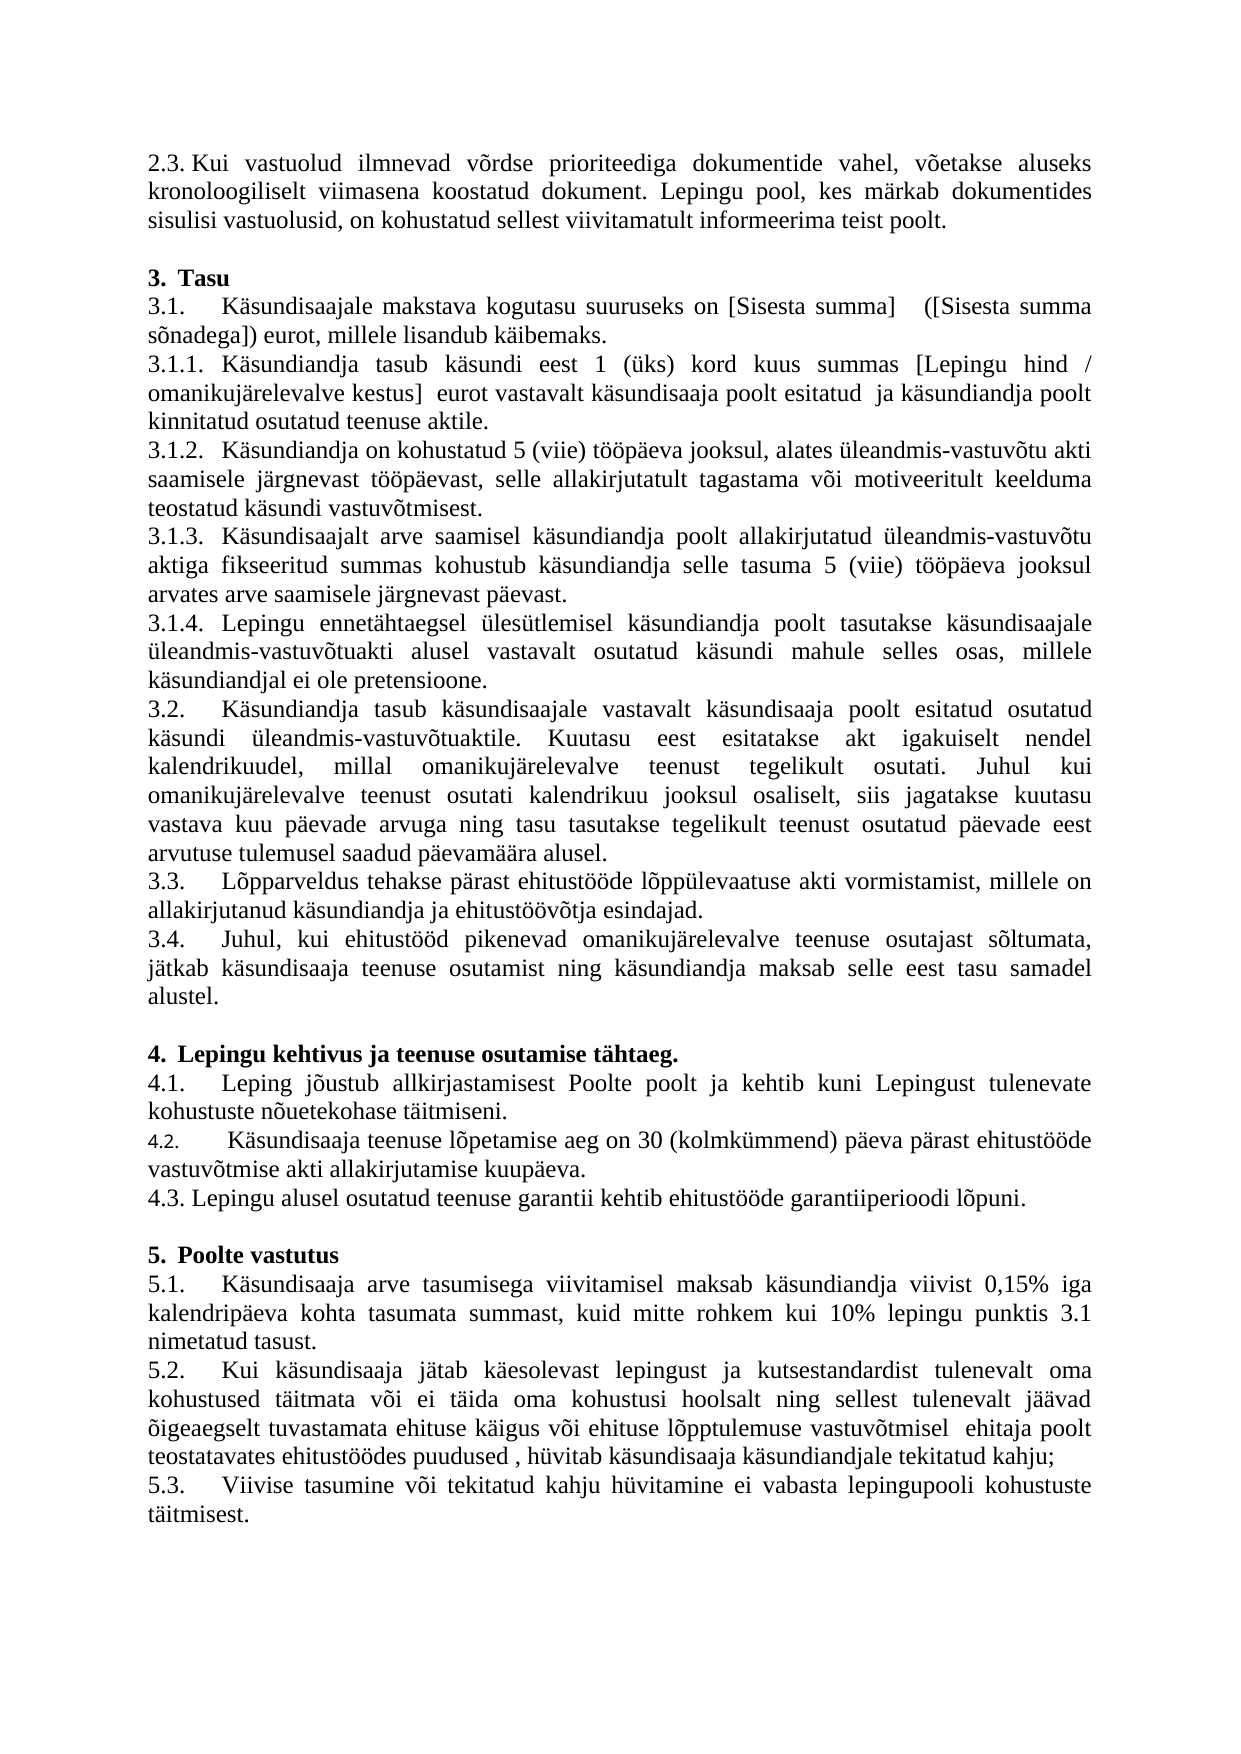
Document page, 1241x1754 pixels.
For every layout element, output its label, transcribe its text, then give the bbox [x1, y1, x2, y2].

list Lepingu ennetähtaegsel ülesütlemisel käsundiandja poolt tasutakse käsundisaajale üleandmis-vastuvõtuakti alusel vastavalt osutatud käsundi mahule selles osas, millele käsundiandjal ei ole pretensioone. [148, 608, 1093, 694]
list Kui käsundisaaja jätab käesolevast lepingust ja kutsestandardist tulenevalt oma kohustused täitmata või ei täida oma kohustusi hoolsalt ning sellest tulenevalt jäävad õigeaegselt tuvastamata ehituse käigus või ehituse lõpptulemuse vastuvõtmisel ehitaja poolt teostatavates ehitustöödes puudused , hüvitab käsundisaaja käsundiandjale tekitatud kahju; [148, 1355, 1093, 1470]
list Käsundiandja on kohustatud 5 (viie) tööpäeva jooksul, alates üleandmis-vastuvõtu akti saamisele järgnevast tööpäevast, selle allakirjutatult tagastama või motiveeritult keelduma teostatud käsundi vastuvõtmisest. [148, 435, 1093, 521]
list 4.1. Leping jõustub allkirjastamisest Poolte poolt ja kehtib kuni Lepingust tulenevate kohustuste nõuetekohase täitmiseni. [148, 1068, 1093, 1125]
list Käsundiandja tasub käsundi eest 1 (üks) kord kuus summas [Lepingu hind / omanikujärelevalve kestus] eurot vastavalt käsundisaaja poolt esitatud ja käsundiandja poolt kinnitatud osutatud teenuse aktile. [148, 349, 1093, 435]
text 2.3. Kui vastuolud ilmnevad võrdse prioriteediga dokumentide vahel, võetakse aluseks kronoloogiliselt viimasena koostatud dokument. Lepingu pool, kes märkab dokumentides sisulisi vastuolusid, on kohustatud sellest viivitamatult informeerima teist poolt. [148, 148, 1093, 234]
list Lepingu kehtivus ja teenuse osutamise tähtaeg. [148, 1039, 1093, 1068]
list Poolte vastutus [148, 1240, 1093, 1269]
list Lõpparveldus tehakse pärast ehitustööde lõppülevaatuse akti vormistamist, millele on allakirjutanud käsundiandja ja ehitustöövõtja esindajad. [148, 866, 1093, 924]
list Käsundisaaja arve tasumisega viivitamisel maksab käsundiandja viivist 0,15% iga kalendripäeva kohta tasumata summast, kuid mitte rohkem kui 10% lepingu punktis 3.1 nimetatud tasust. [148, 1269, 1093, 1355]
list Käsundiandja tasub käsundisaajale vastavalt käsundisaaja poolt esitatud osutatud käsundi üleandmis-vastuvõtuaktile. Kuutasu eest esitatakse akt igakuiselt nendel kalendrikuudel, millal omanikujärelevalve teenust tegelikult osutati. Juhul kui omanikujärelevalve teenust osutati kalendrikuu jooksul osaliselt, siis jagatakse kuutasu vastava kuu päevade arvuga ning tasu tasutakse tegelikult teenust osutatud päevade eest arvutuse tulemusel saadud päevamäära alusel. [148, 694, 1093, 866]
text 4.3. Lepingu alusel osutatud teenuse garantii kehtib ehitustööde garantiiperioodi lõpuni. [148, 1183, 1093, 1211]
list Käsundisaajale makstava kogutasu suuruseks on [Sisesta summa] ([Sisesta summa sõnadega]) eurot, millele lisandub käibemaks. [148, 291, 1093, 349]
list Viivise tasumine või tekitatud kahju hüvitamine ei vabasta lepingupooli kohustuste täitmisest. [148, 1470, 1093, 1528]
list 4.2. Käsundisaaja teenuse lõpetamise aeg on 30 (kolmkümmend) päeva pärast ehitustööde vastuvõtmise akti allakirjutamise kuupäeva. [148, 1125, 1093, 1183]
list Käsundisaajalt arve saamisel käsundiandja poolt allakirjutatud üleandmis-vastuvõtu aktiga fikseeritud summas kohustub käsundiandja selle tasuma 5 (viie) tööpäeva jooksul arvates arve saamisele järgnevast päevast. [148, 521, 1093, 608]
list Tasu [148, 263, 1093, 291]
list Juhul, kui ehitustööd pikenevad omanikujärelevalve teenuse osutajast sõltumata, jätkab käsundisaaja teenuse osutamist ning käsundiandja maksab selle eest tasu samadel alustel. [148, 924, 1093, 1010]
